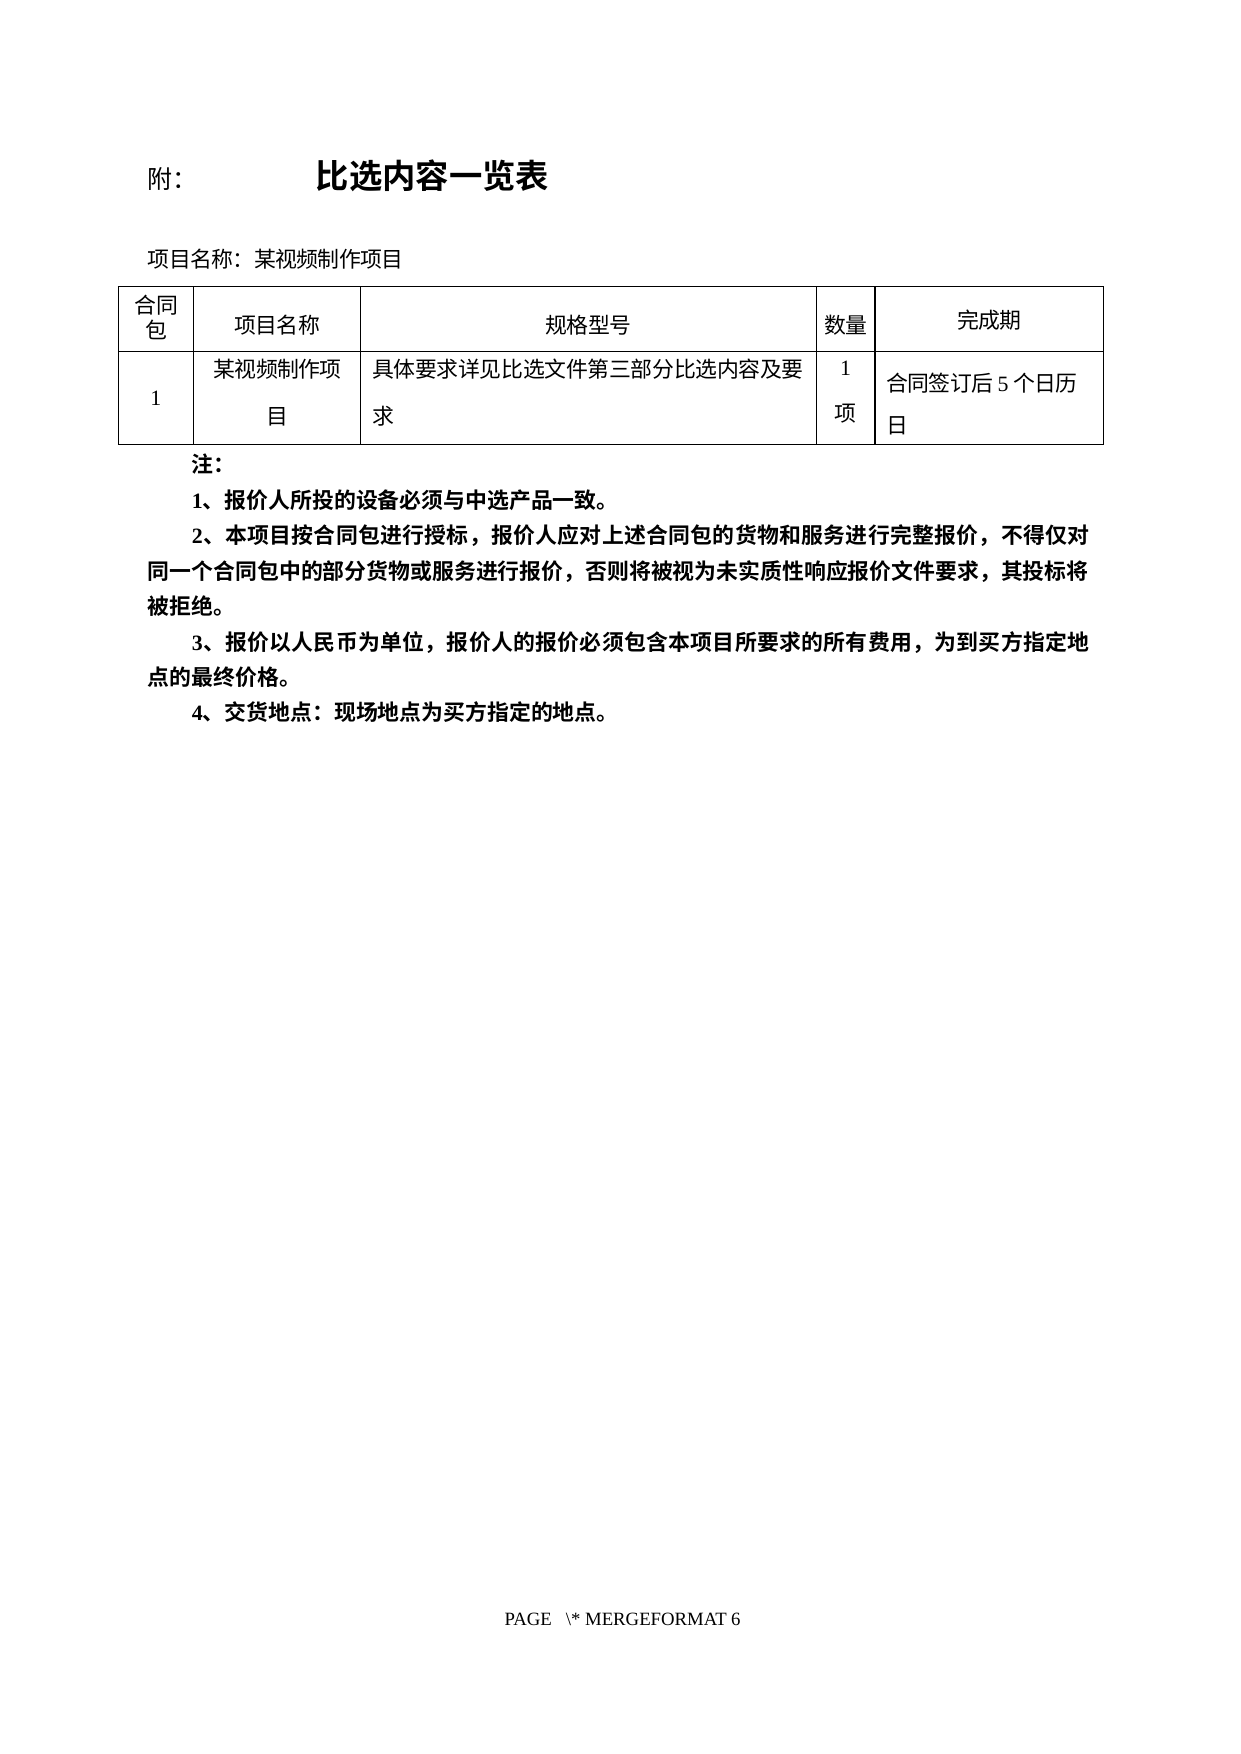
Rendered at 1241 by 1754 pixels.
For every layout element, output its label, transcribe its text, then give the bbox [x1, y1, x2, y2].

table_header 合同包 [119, 287, 193, 351]
text 附： 比选内容一览表 [148, 150, 1092, 198]
text 3、报价以人民币为单位，报价人的报价必须包含本项目所要求的所有费用，为到买方指定地点的最终价格。 [148, 622, 1092, 692]
table_cell 1 [119, 352, 193, 443]
table_cell 某视频制作项目 [194, 352, 360, 443]
table_header 完成期 [876, 287, 1103, 351]
text 项目名称：某视频制作项目 [148, 242, 1092, 274]
table_cell 1项 [817, 352, 874, 443]
table_header 规格型号 [361, 287, 816, 351]
text 2、本项目按合同包进行授标，报价人应对上述合同包的货物和服务进行完整报价，不得仅对同一个合同包中的部分货物或服务进行报价，否则将被视为未实质性响应报价文件要求，其投标将被拒绝。 [148, 515, 1092, 622]
table_header 数量 [817, 287, 874, 351]
text 注： [148, 445, 1092, 480]
table_cell 具体要求详见比选文件第三部分比选内容及要求 [361, 352, 816, 443]
text 1、报价人所投的设备必须与中选产品一致。 [148, 480, 1092, 515]
table_header 项目名称 [194, 287, 360, 351]
text 4、交货地点：现场地点为买方指定的地点。 [148, 692, 1092, 728]
table_cell 合同签订后5个日历日 [876, 352, 1103, 443]
